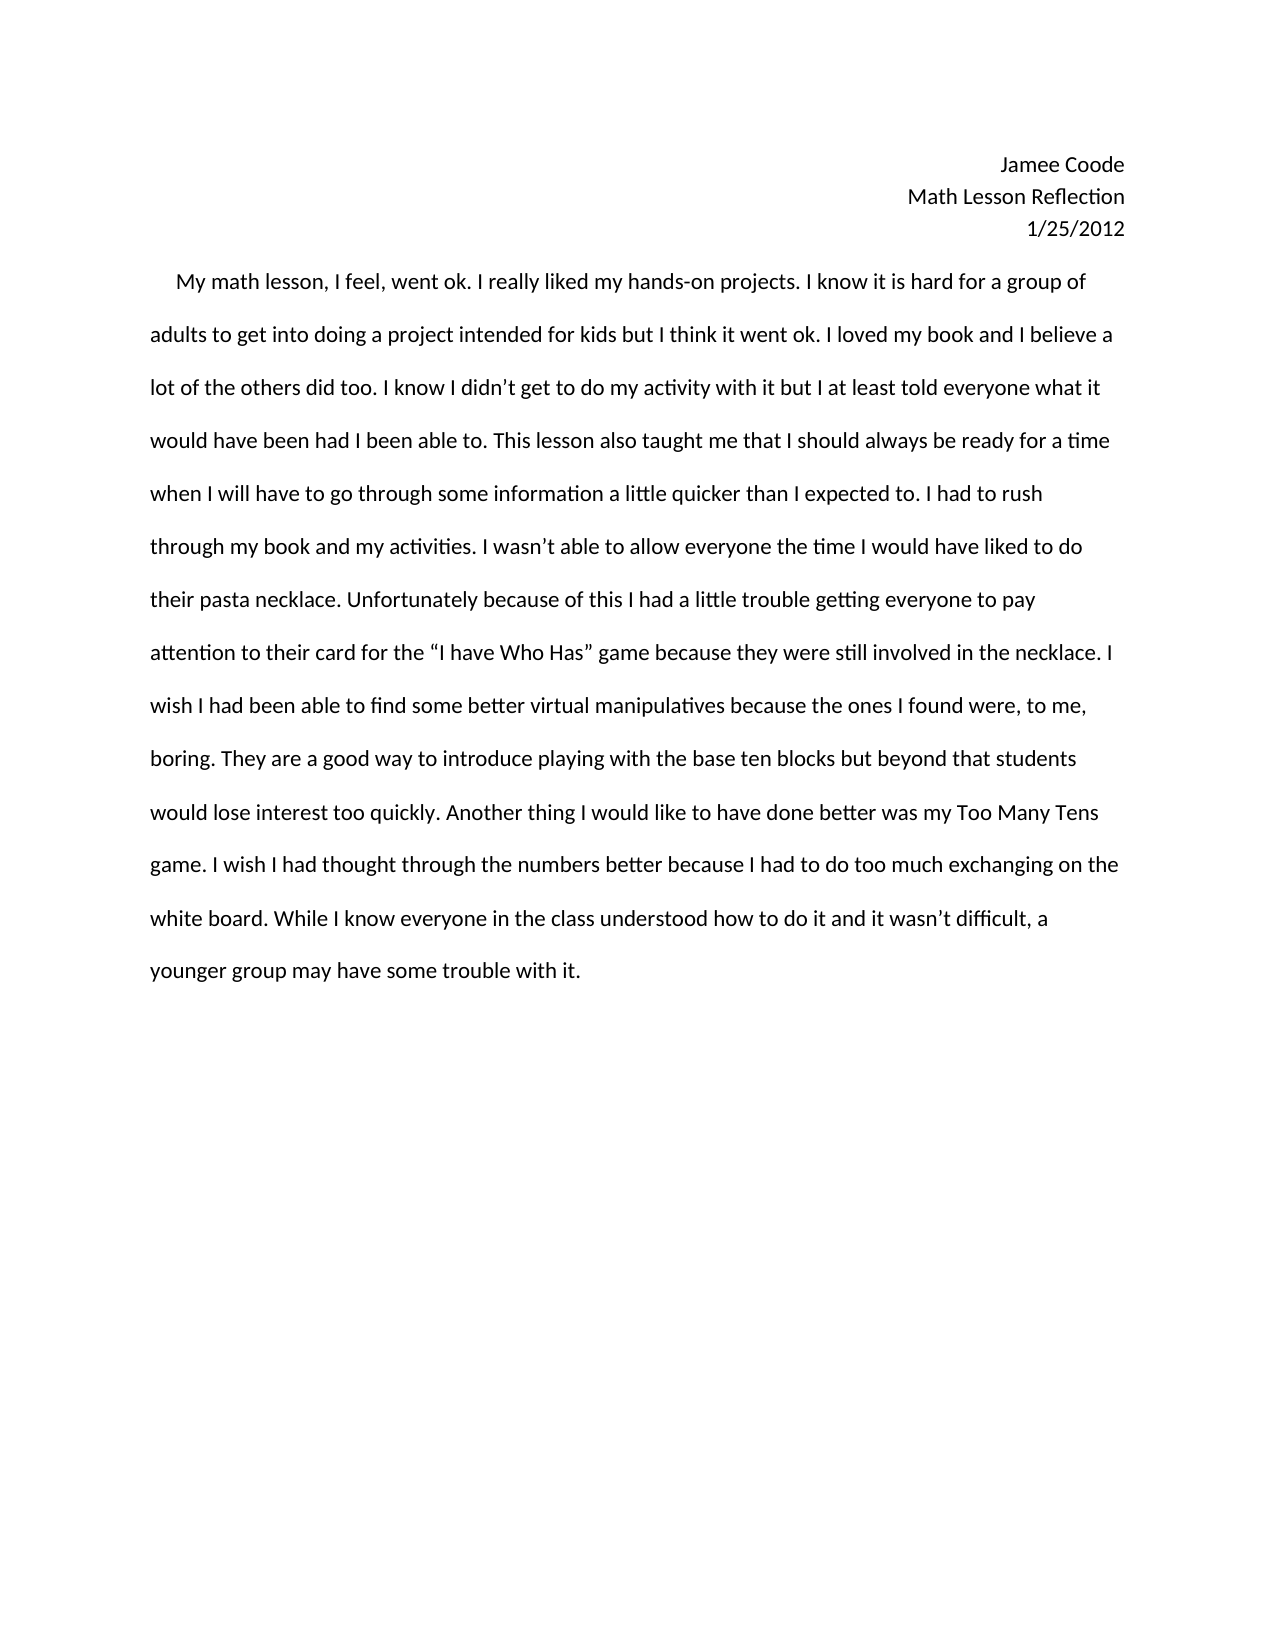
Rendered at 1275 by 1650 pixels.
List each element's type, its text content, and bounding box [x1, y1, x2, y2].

text My math lesson, I feel, went ok. I really liked my hands-on projects. I know it is hard for a group of [150, 267, 1125, 295]
text wish I had been able to find some better virtual manipulatives because the ones I found were, to me, [150, 692, 1125, 719]
text Jamee Coode Math Lesson Reflection 1/25/2012 [150, 150, 1125, 242]
text attention to their card for the “I have Who Has” game because they were still involved in the necklace. I [150, 638, 1125, 667]
text would have been had I been able to. This lesson also taught me that I should always be ready for a time [150, 426, 1125, 454]
text adults to get into doing a project intended for kids but I think it went ok. I loved my book and I believe a [150, 320, 1125, 348]
text would lose interest too quickly. Another thing I would like to have done better was my Too Many Tens [150, 798, 1125, 826]
text through my book and my activities. I wasn’t able to allow everyone the time I would have liked to do [150, 532, 1125, 561]
text white board. While I know everyone in the class understood how to do it and it wasn’t difficult, a [150, 904, 1125, 932]
text lot of the others did too. I know I didn’t get to do my activity with it but I at least told everyone what it [150, 373, 1125, 401]
text their pasta necklace. Unfortunately because of this I had a little trouble getting everyone to pay [150, 586, 1125, 613]
text when I will have to go through some information a little quicker than I expected to. I had to rush [150, 479, 1125, 507]
text boring. They are a good way to introduce playing with the base ten blocks but beyond that students [150, 744, 1125, 773]
text younger group may have some trouble with it. [150, 957, 1125, 985]
text game. I wish I had thought through the numbers better because I had to do too much exchanging on the [150, 851, 1125, 879]
